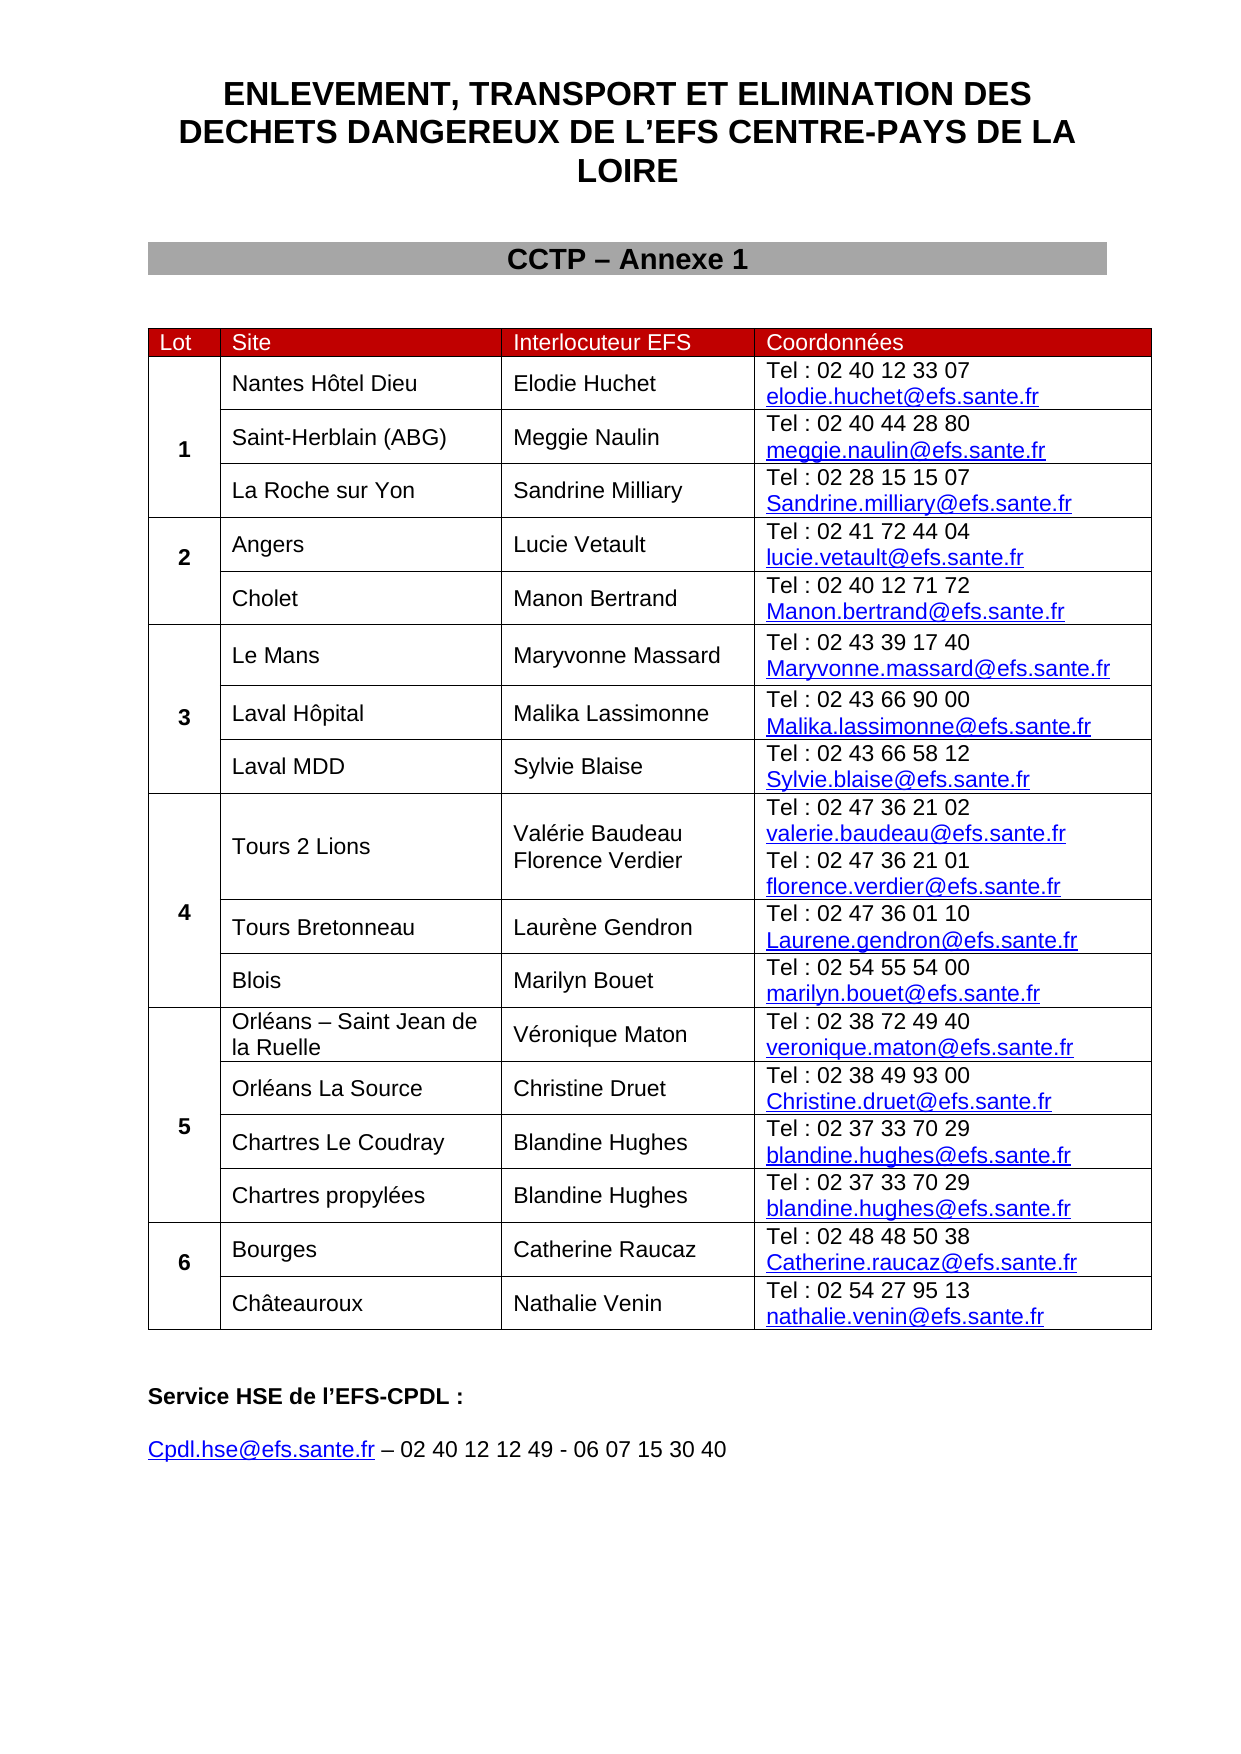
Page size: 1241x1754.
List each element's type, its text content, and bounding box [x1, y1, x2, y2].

table_header Site [221, 329, 501, 356]
table_cell Saint-Herblain (ABG) [221, 410, 501, 463]
table_cell 1 [149, 357, 220, 517]
table_cell 4 [149, 794, 220, 1007]
table_cell Elodie Huchet [502, 357, 754, 409]
table_cell Bourges [221, 1223, 501, 1276]
table_cell Tours Bretonneau [221, 900, 501, 953]
table_cell Angers [221, 518, 501, 571]
table_cell Tel : 02 28 15 15 07 Sandrine.milliary@efs.sante.fr [755, 464, 1151, 517]
table_cell Orléans – Saint Jean de la Ruelle [221, 1008, 501, 1061]
table_cell La Roche sur Yon [221, 464, 501, 517]
table_cell Orléans La Source [221, 1062, 501, 1114]
table_cell Tel : 02 38 72 49 40 veronique.maton@efs.sante.fr [755, 1008, 1151, 1061]
text Cpdl.hse@efs.sante.fr – 02 40 12 12 49 - 06 07 15 30 40 [148, 1436, 1107, 1462]
table_header Coordonnées [755, 329, 1151, 356]
text CCTP – Annexe 1 [148, 242, 1107, 275]
table_cell Tel : 02 41 72 44 04 lucie.vetault@efs.sante.fr [755, 518, 1151, 571]
table_cell Tel : 02 38 49 93 00 Christine.druet@efs.sante.fr [755, 1062, 1151, 1114]
table_cell Manon Bertrand [502, 572, 754, 624]
text Service HSE de l’EFS-CPDL : [148, 1383, 1107, 1409]
table_cell Laval Hôpital [221, 686, 501, 739]
table_cell Sylvie Blaise [502, 740, 754, 793]
table_cell Christine Druet [502, 1062, 754, 1114]
table_cell Chartres propylées [221, 1169, 501, 1222]
table_cell Tel : 02 54 55 54 00 marilyn.bouet@efs.sante.fr [755, 954, 1151, 1007]
table_cell Marilyn Bouet [502, 954, 754, 1007]
table_cell Tel : 02 43 66 58 12 Sylvie.blaise@efs.sante.fr [755, 740, 1151, 793]
table_cell Maryvonne Massard [502, 625, 754, 685]
table_cell Nathalie Venin [502, 1277, 754, 1329]
table_cell Tel : 02 40 12 33 07 elodie.huchet@efs.sante.fr [755, 357, 1151, 409]
table_cell Tel : 02 40 44 28 80 meggie.naulin@efs.sante.fr [755, 410, 1151, 463]
table_cell Tel : 02 37 33 70 29 blandine.hughes@efs.sante.fr [755, 1115, 1151, 1168]
table_cell Blandine Hughes [502, 1115, 754, 1168]
table_cell Nantes Hôtel Dieu [221, 357, 501, 409]
table_cell Chartres Le Coudray [221, 1115, 501, 1168]
table_cell Lucie Vetault [502, 518, 754, 571]
table_cell Tel : 02 54 27 95 13 nathalie.venin@efs.sante.fr [755, 1277, 1151, 1329]
table_cell Tel : 02 40 12 71 72 Manon.bertrand@efs.sante.fr [755, 572, 1151, 624]
table_cell Tel : 02 47 36 21 02 valerie.baudeau@efs.sante.fr Tel : 02 47 36 21 01 florence.verdier@efs.sante.fr [755, 794, 1151, 899]
table_cell Blois [221, 954, 501, 1007]
table_cell Tel : 02 43 66 90 00 Malika.lassimonne@efs.sante.fr [755, 686, 1151, 739]
table_cell 6 [149, 1223, 220, 1329]
table_cell Blandine Hughes [502, 1169, 754, 1222]
table_cell Malika Lassimonne [502, 686, 754, 739]
table_cell Valérie Baudeau Florence Verdier [502, 794, 754, 899]
table_cell Catherine Raucaz [502, 1223, 754, 1276]
table_cell Laval MDD [221, 740, 501, 793]
table_cell Tel : 02 48 48 50 38 Catherine.raucaz@efs.sante.fr [755, 1223, 1151, 1276]
table_cell 2 [149, 518, 220, 624]
table_cell Tel : 02 47 36 01 10 Laurene.gendron@efs.sante.fr [755, 900, 1151, 953]
table_cell Sandrine Milliary [502, 464, 754, 517]
table_cell 3 [149, 625, 220, 793]
table_cell Meggie Naulin [502, 410, 754, 463]
table_cell Laurène Gendron [502, 900, 754, 953]
table_cell Tel : 02 37 33 70 29 blandine.hughes@efs.sante.fr [755, 1169, 1151, 1222]
table_cell 5 [149, 1008, 220, 1222]
table_cell Le Mans [221, 625, 501, 685]
table_cell Tours 2 Lions [221, 794, 501, 899]
text ENLEVEMENT, TRANSPORT ET ELIMINATION DES DECHETS dangereux DE L’EFS CENTRE-PAYS DE LA LOIRE [148, 74, 1107, 189]
table_header Lot [149, 329, 220, 356]
table_header Interlocuteur EFS [502, 329, 754, 356]
table_cell Véronique Maton [502, 1008, 754, 1061]
table_cell Cholet [221, 572, 501, 624]
table_cell Tel : 02 43 39 17 40 Maryvonne.massard@efs.sante.fr [755, 625, 1151, 685]
table_cell Châteauroux [221, 1277, 501, 1329]
